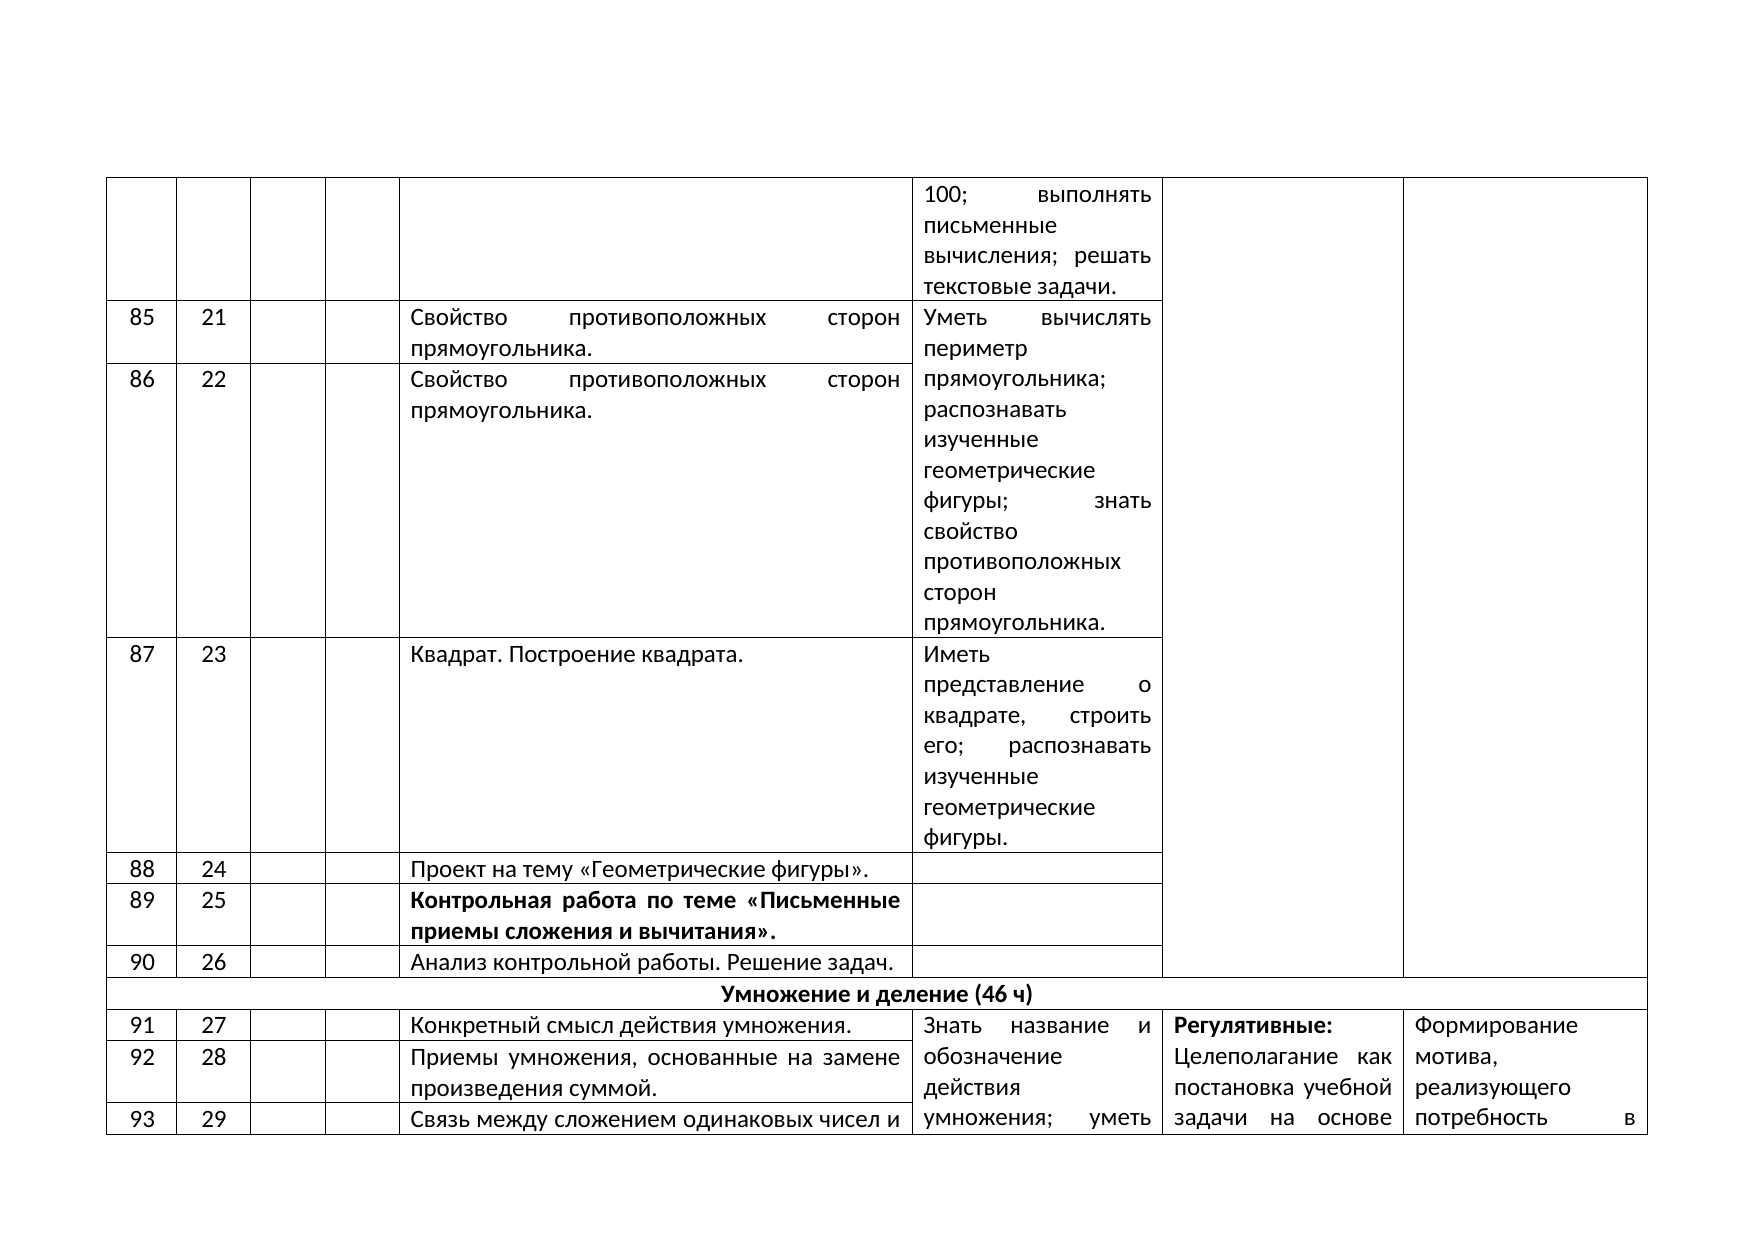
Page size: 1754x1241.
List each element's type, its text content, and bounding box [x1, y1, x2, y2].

table_cell 92 [107, 1041, 176, 1102]
table_cell 85 [107, 301, 176, 362]
table_cell Формирование мотива, реализующего потребность в социально значимой и социально оцениваемой деятельности. Умение в предложенных педагогом ситуациях общения и сотрудничества, опираясь на этические нормы, делать выбор, при поддержке других участников группы и педагога, как поступит. [1404, 1010, 1647, 1134]
table_cell [251, 301, 325, 362]
table_cell 27 [177, 1010, 250, 1040]
table_cell [251, 178, 325, 300]
table_cell 84 [107, 178, 176, 300]
table_cell [326, 178, 399, 300]
table_cell 93 [107, 1103, 176, 1134]
table_cell [326, 1103, 399, 1134]
table_cell [251, 946, 325, 977]
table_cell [400, 178, 912, 300]
table_cell Контрольная работа по теме «Письменные приемы сложения и вычитания». [400, 884, 912, 945]
table_cell Иметь представление о квадрате, строить его; распознавать изученные геометрические фигуры. [913, 638, 1162, 852]
table_cell Приемы умножения, основанные на замене произведения суммой. [400, 1041, 912, 1102]
table_cell 86 [107, 364, 176, 637]
table_cell 21 [177, 301, 250, 362]
table_cell [251, 1041, 325, 1102]
table_cell Проект на тему «Геометрические фигуры». [400, 853, 912, 883]
table_cell [326, 301, 399, 362]
table_cell 87 [107, 638, 176, 852]
table_cell [913, 853, 1162, 883]
table_cell Уметь вычислять периметр прямоугольника; распознавать изученные геометрические фигуры; знать свойство противоположных сторон прямоугольника. [913, 301, 1162, 637]
table_cell Анализ контрольной работы. Решение задач. [400, 946, 912, 977]
table_cell Конкретный смысл действия умножения. [400, 1010, 912, 1040]
table_cell 24 [177, 853, 250, 883]
table_cell 20 [177, 178, 250, 300]
table_cell 89 [107, 884, 176, 945]
table_cell [326, 1010, 399, 1040]
table_cell 26 [177, 946, 250, 977]
table_cell [251, 1103, 325, 1134]
table_cell [251, 884, 325, 945]
table_cell 90 [107, 946, 176, 977]
table_cell 28 [177, 1041, 250, 1102]
table_cell 22 [177, 364, 250, 637]
table_cell Свойство противоположных сторон прямоугольника. [400, 301, 912, 362]
table_cell Свойство противоположных сторон прямоугольника. [400, 364, 912, 637]
table_cell [251, 853, 325, 883]
table_cell [326, 853, 399, 883]
table_cell 25 [177, 884, 250, 945]
table_cell [326, 946, 399, 977]
table_cell [251, 364, 325, 637]
table_cell [326, 884, 399, 945]
table_cell 91 [107, 1010, 176, 1040]
table_cell 29 [177, 1103, 250, 1134]
table_cell Квадрат. Построение квадрата. [400, 638, 912, 852]
table_cell Знать название и обозначение действия умножения; уметь решать текстовые задачи арифметическим способом; решать задачи в одно действие, раскрывающее конкретный смысл умножения. Заменять сложение одинаковых слагаемых умножением. [913, 1010, 1162, 1134]
table_cell [251, 638, 325, 852]
table_cell Умножение и деление (46 ч) [107, 978, 1647, 1008]
table_cell 23 [177, 638, 250, 852]
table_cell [400, 1103, 912, 1134]
table_cell [913, 884, 1162, 945]
table_cell [913, 946, 1162, 977]
table_cell [326, 364, 399, 637]
table_cell [326, 638, 399, 852]
table_cell [251, 1010, 325, 1040]
table_cell [326, 1041, 399, 1102]
table_cell 88 [107, 853, 176, 883]
